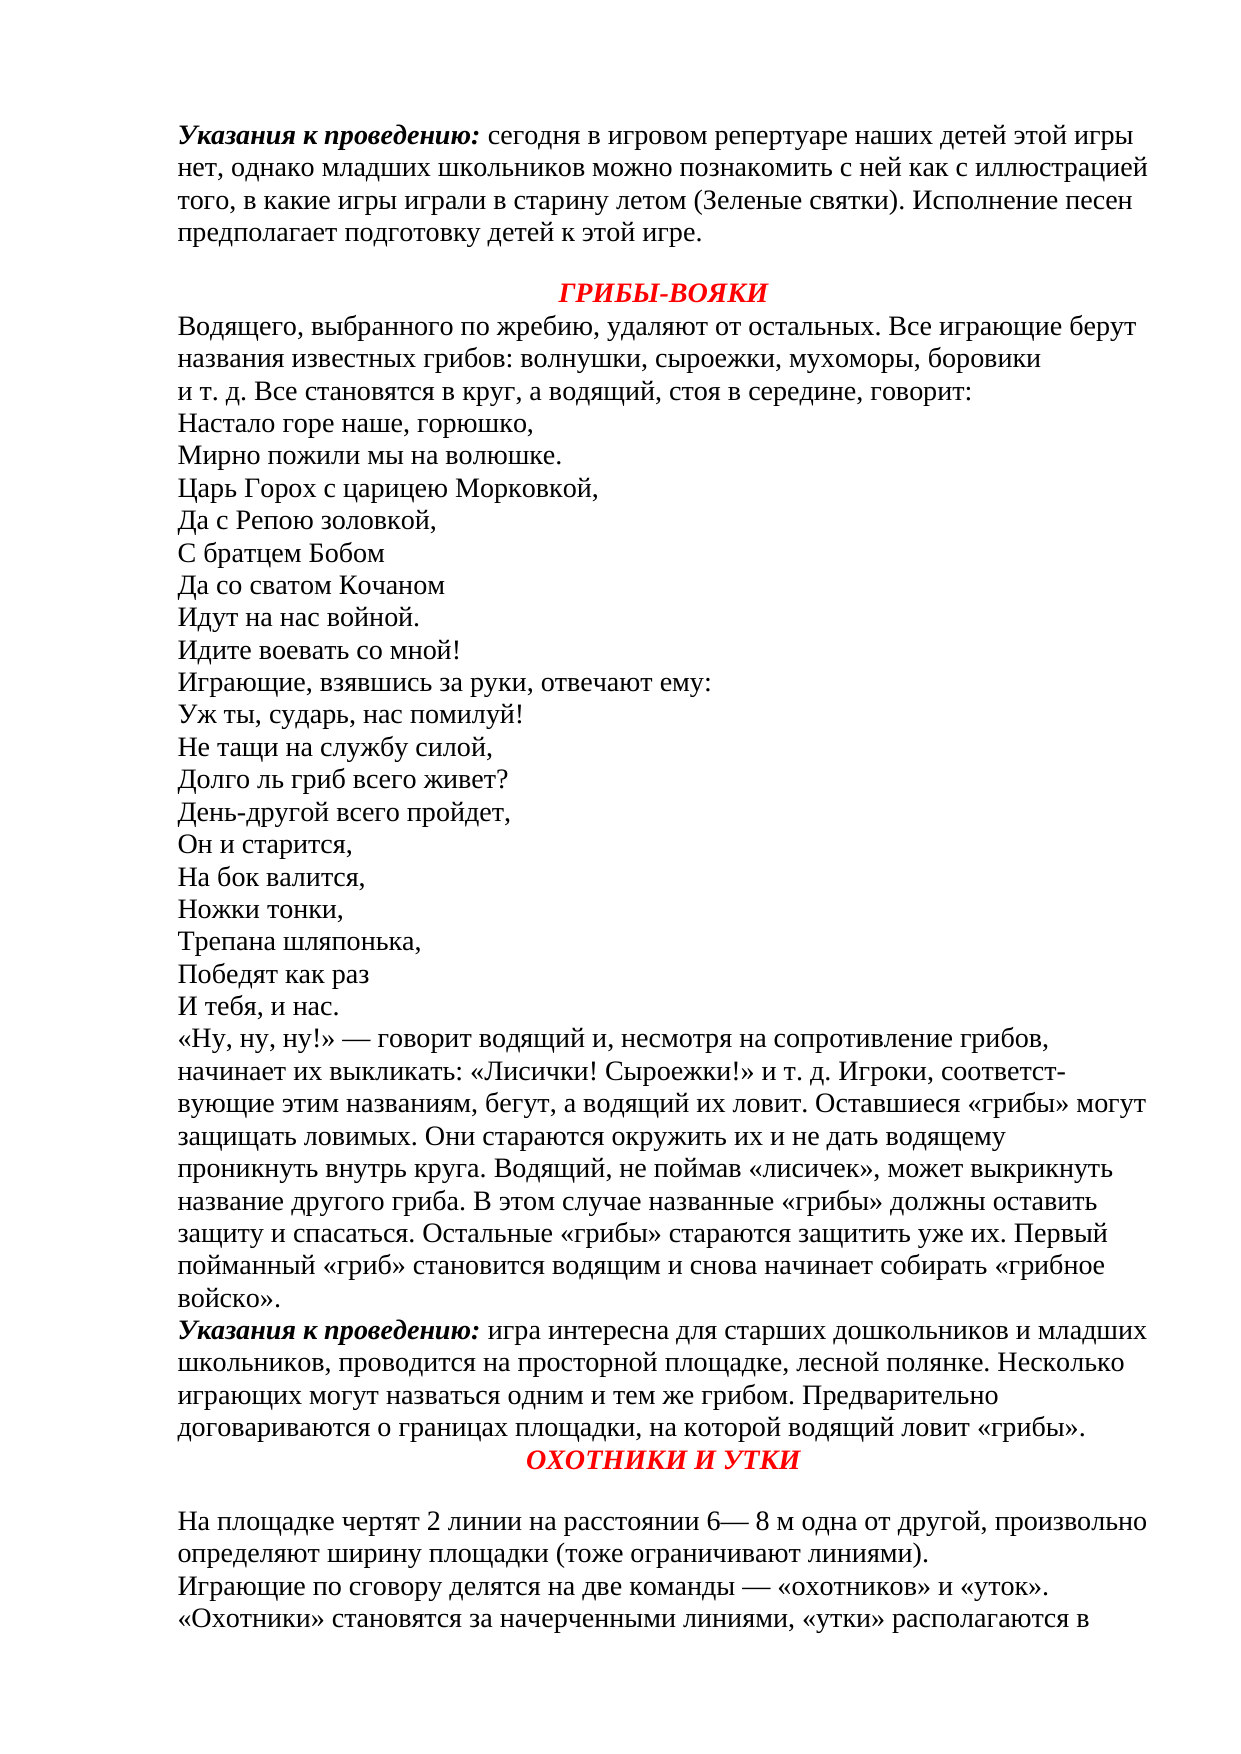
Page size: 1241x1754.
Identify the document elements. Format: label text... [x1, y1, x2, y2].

text «Ну, ну, ну!» — говорит водящий и, несмотря на сопротивление грибов, начинает их выкликать: «Лисички! Сыроежки!» и т. д. Игроки, соответст-вующие этим названиям, бегут, а водящий их ловит. Оставшиеся «грибы» могут защищать ловимых. Они стараются окружить их и не дать водящему проникнуть внутрь круга. Водящий, не поймав «лисичек», может выкрикнуть название другого гриба. В этом случае названные «грибы» должны оставить защиту и спасаться. Остальные «грибы» стараются защитить уже их. Первый пойманный «гриб» становится водящим и снова начинает собирать «грибное войско». [177, 1022, 1152, 1313]
text Уж ты, сударь, нас помилуй! [177, 698, 1152, 730]
text Водящего, выбранного по жребию, удаляют от остальных. Все играющие берут названия известных грибов: волнушки, сыроежки, мухоморы, боровики [177, 309, 1152, 374]
text и т. д. Все становятся в круг, а водящий, стоя в середине, говорит: [177, 374, 1152, 406]
text На площадке чертят 2 линии на расстоянии 6— 8 м одна от другой, произвольно определяют ширину площадки (тоже ограничивают линиями). [177, 1504, 1152, 1569]
text Он и старится, [177, 827, 1152, 859]
text Ножки тонки, [177, 892, 1152, 924]
text На бок валится, [177, 859, 1152, 892]
text ГРИБЫ-ВОЯКИ [177, 276, 1152, 309]
text Мирно пожили мы на волюшке. [177, 438, 1152, 471]
text День-другой всего пройдет, [177, 795, 1152, 827]
text Не тащи на службу силой, [177, 730, 1152, 762]
text Царь Горох с царицею Морковкой, [177, 471, 1152, 503]
text Победят как раз [177, 957, 1152, 989]
text Да с Репою золовкой, [177, 503, 1152, 536]
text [177, 1569, 1152, 1633]
text Да со сватом Кочаном [177, 568, 1152, 600]
text Идут на нас войной. [177, 600, 1152, 633]
text Указания к проведению: сегодня в игровом репертуаре наших детей этой игры нет, однако младших школьников можно познакомить с ней как с иллюстрацией того, в какие игры играли в старину летом (Зеленые святки). Исполнение песен предполагает подготовку детей к этой игре. [177, 118, 1152, 248]
text Трепана шляпонька, [177, 924, 1152, 957]
text ОХОТНИКИ И УТКИ [177, 1443, 1152, 1475]
text Настало горе наше, горюшко, [177, 406, 1152, 438]
text Указания к проведению: игра интересна для старших дошкольников и младших школьников, проводится на просторной площадке, лесной полянке. Несколько играющих могут назваться одним и тем же грибом. Предварительно договариваются о границах площадки, на которой водящий ловит «грибы». [177, 1313, 1152, 1443]
text И тебя, и нас. [177, 989, 1152, 1022]
text С братцем Бобом [177, 536, 1152, 568]
text Идите воевать со мной! [177, 633, 1152, 665]
text Играющие, взявшись за руки, отвечают ему: [177, 665, 1152, 698]
text Долго ль гриб всего живет? [177, 762, 1152, 795]
